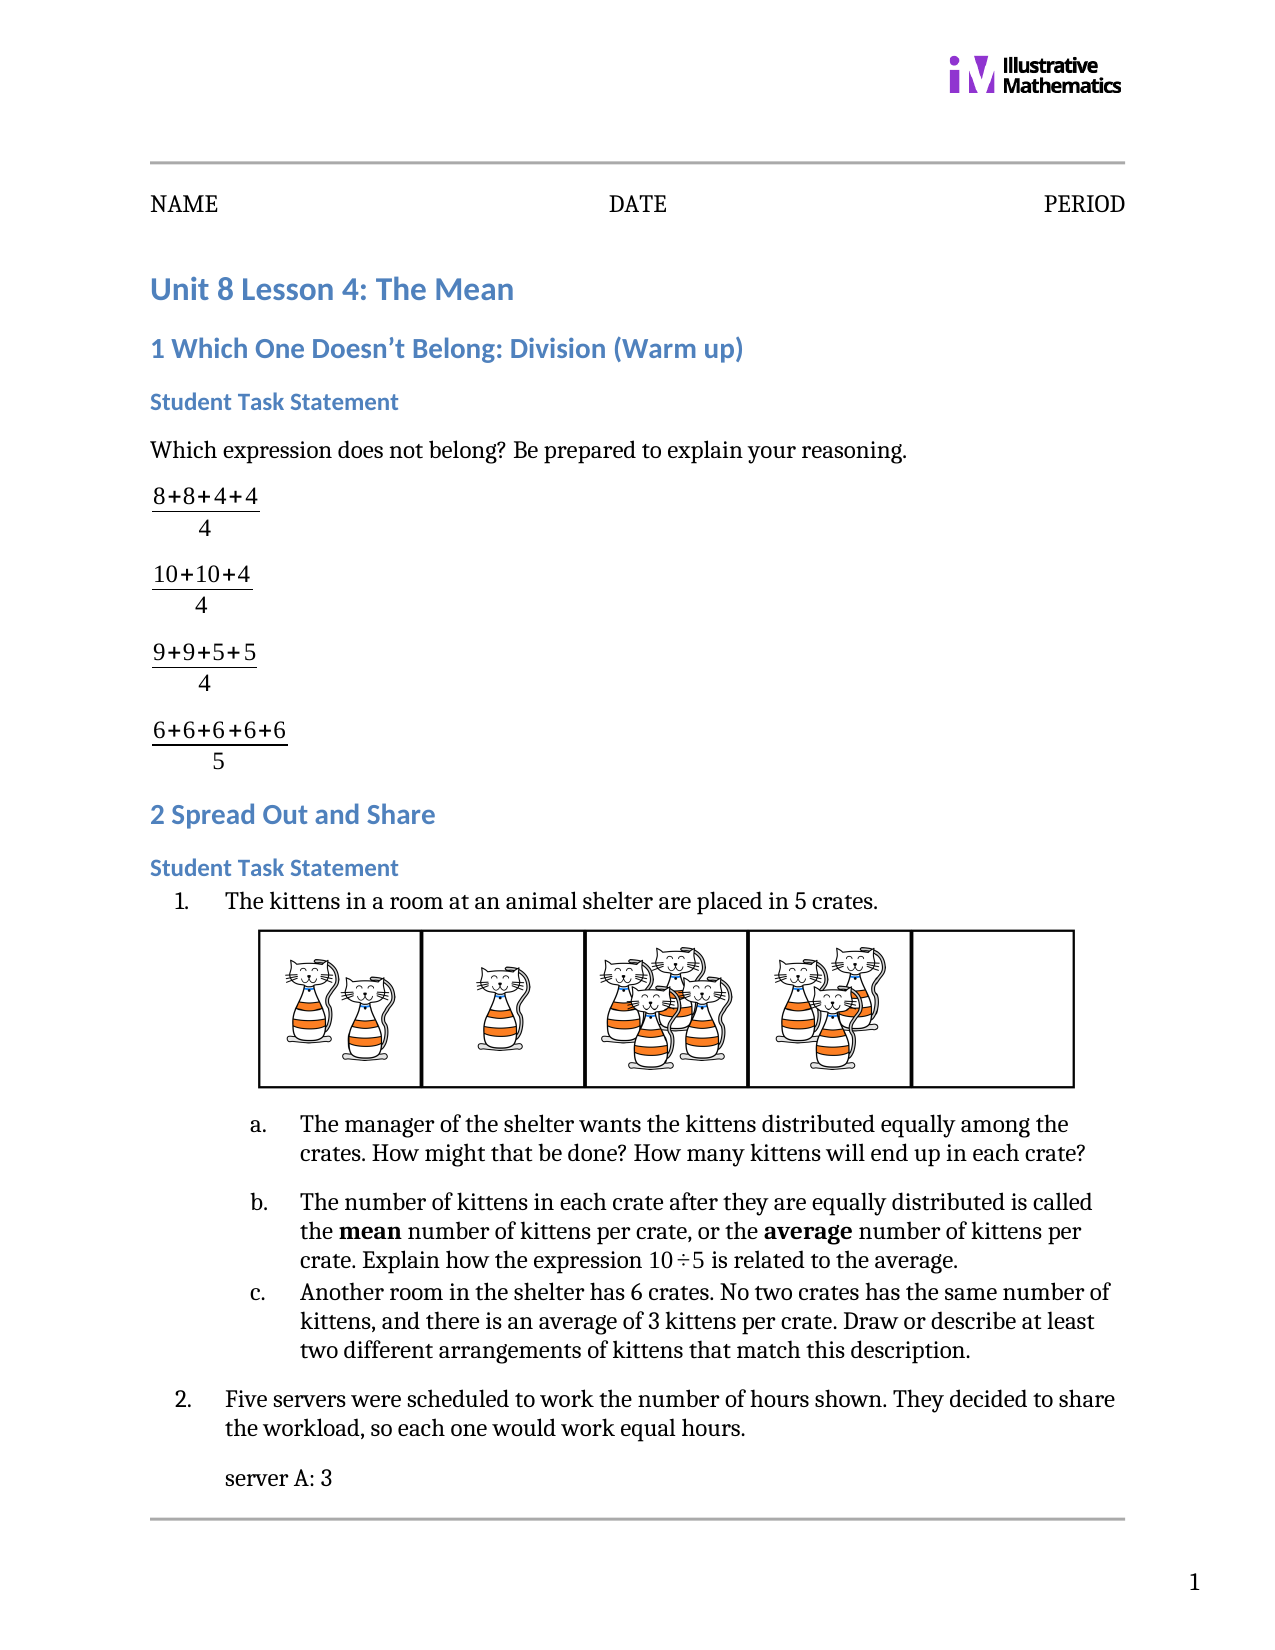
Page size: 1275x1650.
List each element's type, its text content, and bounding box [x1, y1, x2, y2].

list server A: 3 [175, 1464, 1125, 1492]
list The number of kittens in each crate after they are equally distributed is called the mean number of kittens per crate, or the average number of kittens per crate. Explain how the expression is related to the average. [250, 1188, 1125, 1274]
text Which expression does not belong? Be prepared to explain your reasoning. [150, 436, 1125, 464]
list Five servers were scheduled to work the number of hours shown. They decided to share the workload, so each one would work equal hours. [175, 1385, 1125, 1443]
list The manager of the shelter wants the kittens distributed equally among the crates. How might that be done? How many kittens will end up in each crate? [250, 1110, 1125, 1167]
subtitle Student Task Statement [150, 386, 1125, 417]
subtitle Student Task Statement [150, 852, 1125, 883]
picture [949, 55, 1121, 93]
list The kittens in a room at an animal shelter are placed in 5 crates. [175, 887, 1125, 916]
subtitle Unit 8 Lesson 4: The Mean [150, 268, 1125, 309]
subtitle 1 Which One Doesn’t Belong: Division (Warm up) [150, 330, 1125, 366]
picture [243, 919, 1087, 1100]
subtitle 2 Spread Out and Share [150, 796, 1125, 832]
list Another room in the shelter has 6 crates. No two crates has the same number of kittens, and there is an average of 3 kittens per crate. Draw or describe at least two different arrangements of kittens that match this description. [250, 1278, 1125, 1364]
